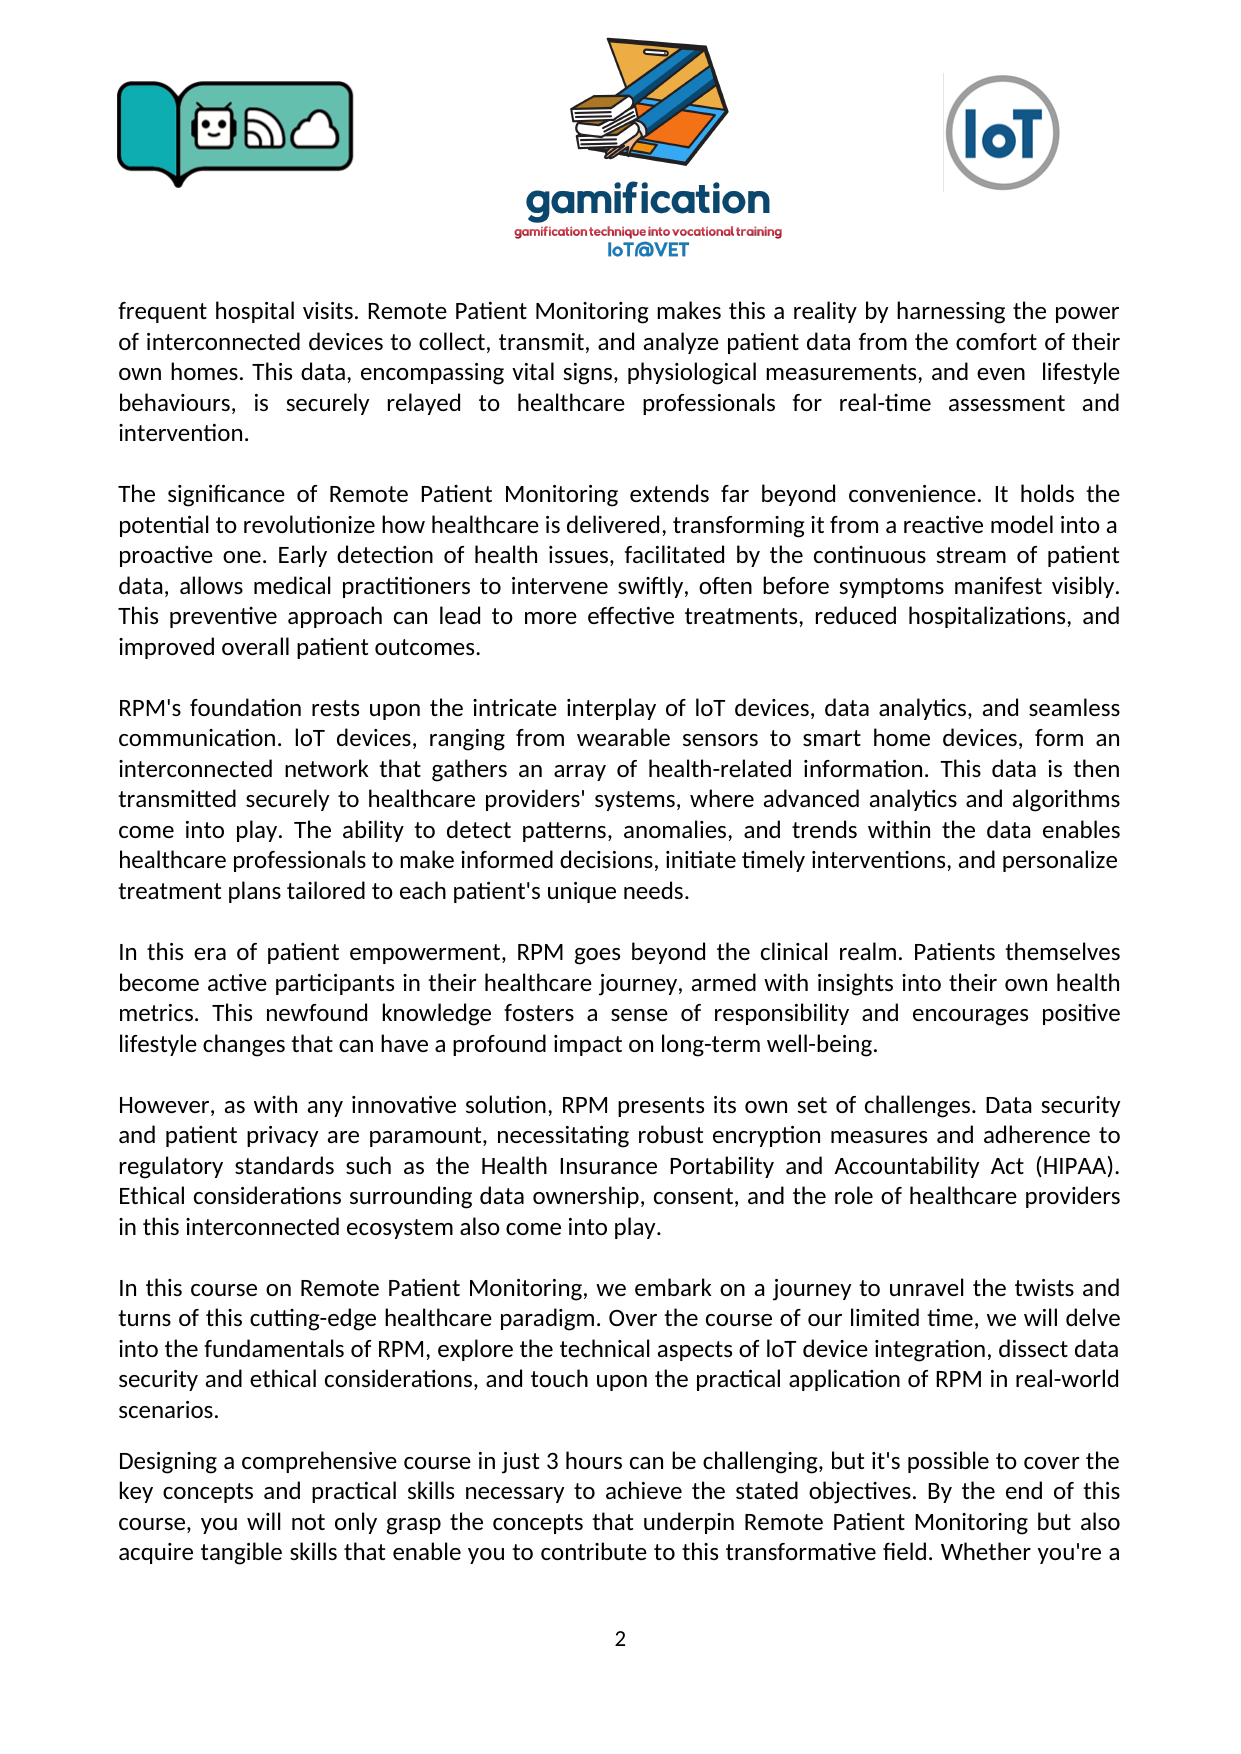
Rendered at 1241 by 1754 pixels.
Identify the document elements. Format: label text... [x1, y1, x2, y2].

text In this course on Remote Patient Monitoring, we embark on a journey to unravel the twists and turns of this cutting-edge healthcare paradigm. Over the course of our limited time, we will delve into the fundamentals of RPM, explore the technical aspects of loT device integration, dissect data security and ethical considerations, and touch upon the practical application of RPM in real-world scenarios. [118, 1272, 1122, 1424]
text However, as with any innovative solution, RPM presents its own set of challenges. Data security and patient privacy are paramount, necessitating robust encryption measures and adherence to regulatory standards such as the Health Insurance Portability and Accountability Act (HIPAA). Ethical considerations surrounding data ownership, consent, and the role of healthcare providers in this interconnected ecosystem also come into play. [118, 1089, 1122, 1241]
text RPM's foundation rests upon the intricate interplay of loT devices, data analytics, and seamless communication. loT devices, ranging from wearable sensors to smart home devices, form an interconnected network that gathers an array of health-related information. This data is then transmitted securely to healthcare providers' systems, where advanced analytics and algorithms come into play. The ability to detect patterns, anomalies, and trends within the data enables healthcare professionals to make informed decisions, initiate timely interventions, and personalize [118, 692, 1122, 875]
text frequent hospital visits. Remote Patient Monitoring makes this a reality by harnessing the power of interconnected devices to collect, transmit, and analyze patient data from the comfort of their own homes. This data, encompassing vital signs, physiological measurements, and even lifestyle behaviours, is securely relayed to healthcare professionals for real-time assessment and intervention. [118, 295, 1122, 448]
text The significance of Remote Patient Monitoring extends far beyond convenience. It holds the potential to revolutionize how healthcare is delivered, transforming it from a reactive model into a [118, 478, 1122, 539]
text In this era of patient empowerment, RPM goes beyond the clinical realm. Patients themselves become active participants in their healthcare journey, armed with insights into their own health metrics. This newfound knowledge fosters a sense of responsibility and encourages positive lifestyle changes that can have a profound impact on long-term well-being. [118, 936, 1122, 1058]
picture [117, 20, 1062, 274]
text treatment plans tailored to each patient's unique needs. [118, 875, 1122, 906]
text proactive one. Early detection of health issues, facilitated by the continuous stream of patient data, allows medical practitioners to intervene swiftly, often before symptoms manifest visibly. This preventive approach can lead to more effective treatments, reduced hospitalizations, and improved overall patient outcomes. [118, 539, 1122, 662]
